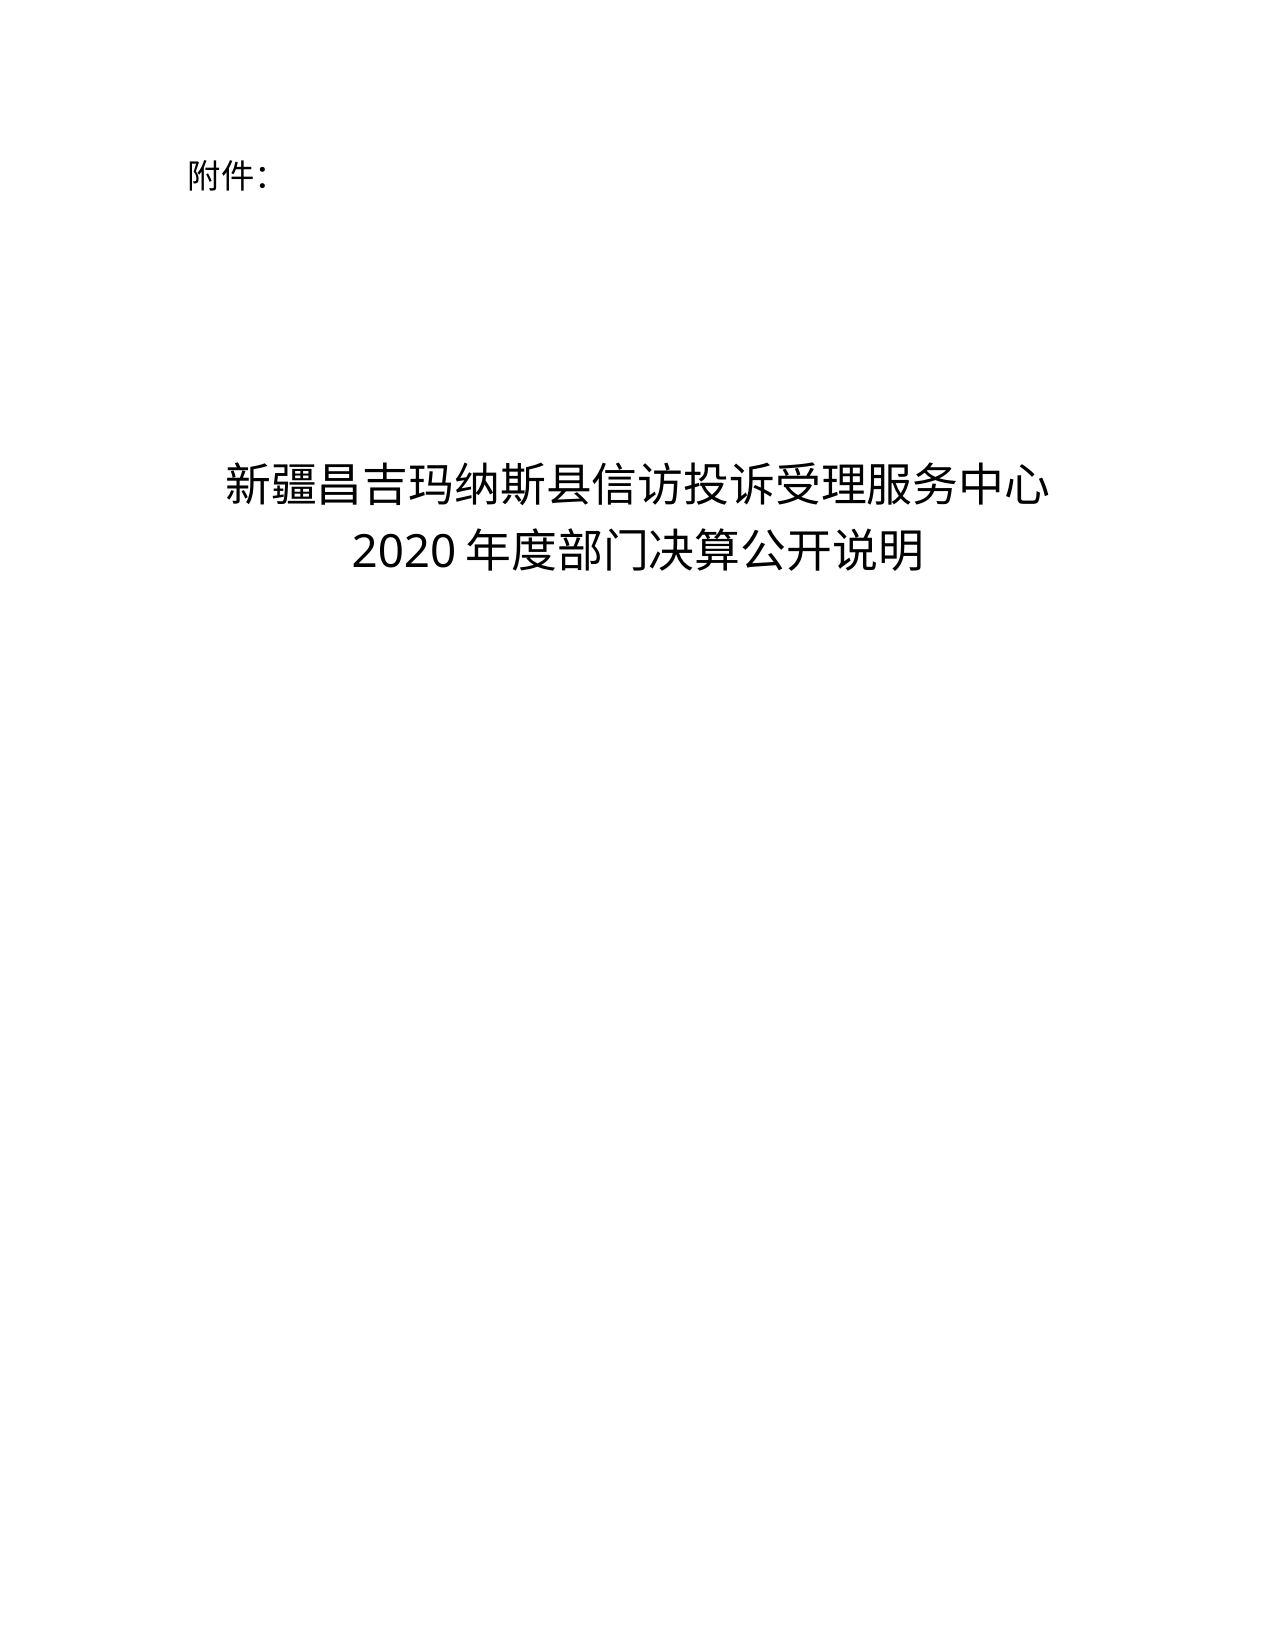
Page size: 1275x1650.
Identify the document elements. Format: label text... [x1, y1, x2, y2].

text 新疆昌吉玛纳斯县信访投诉受理服务中心2020年度部门决算公开说明 [187, 448, 1087, 581]
text 附件： [187, 150, 1087, 198]
